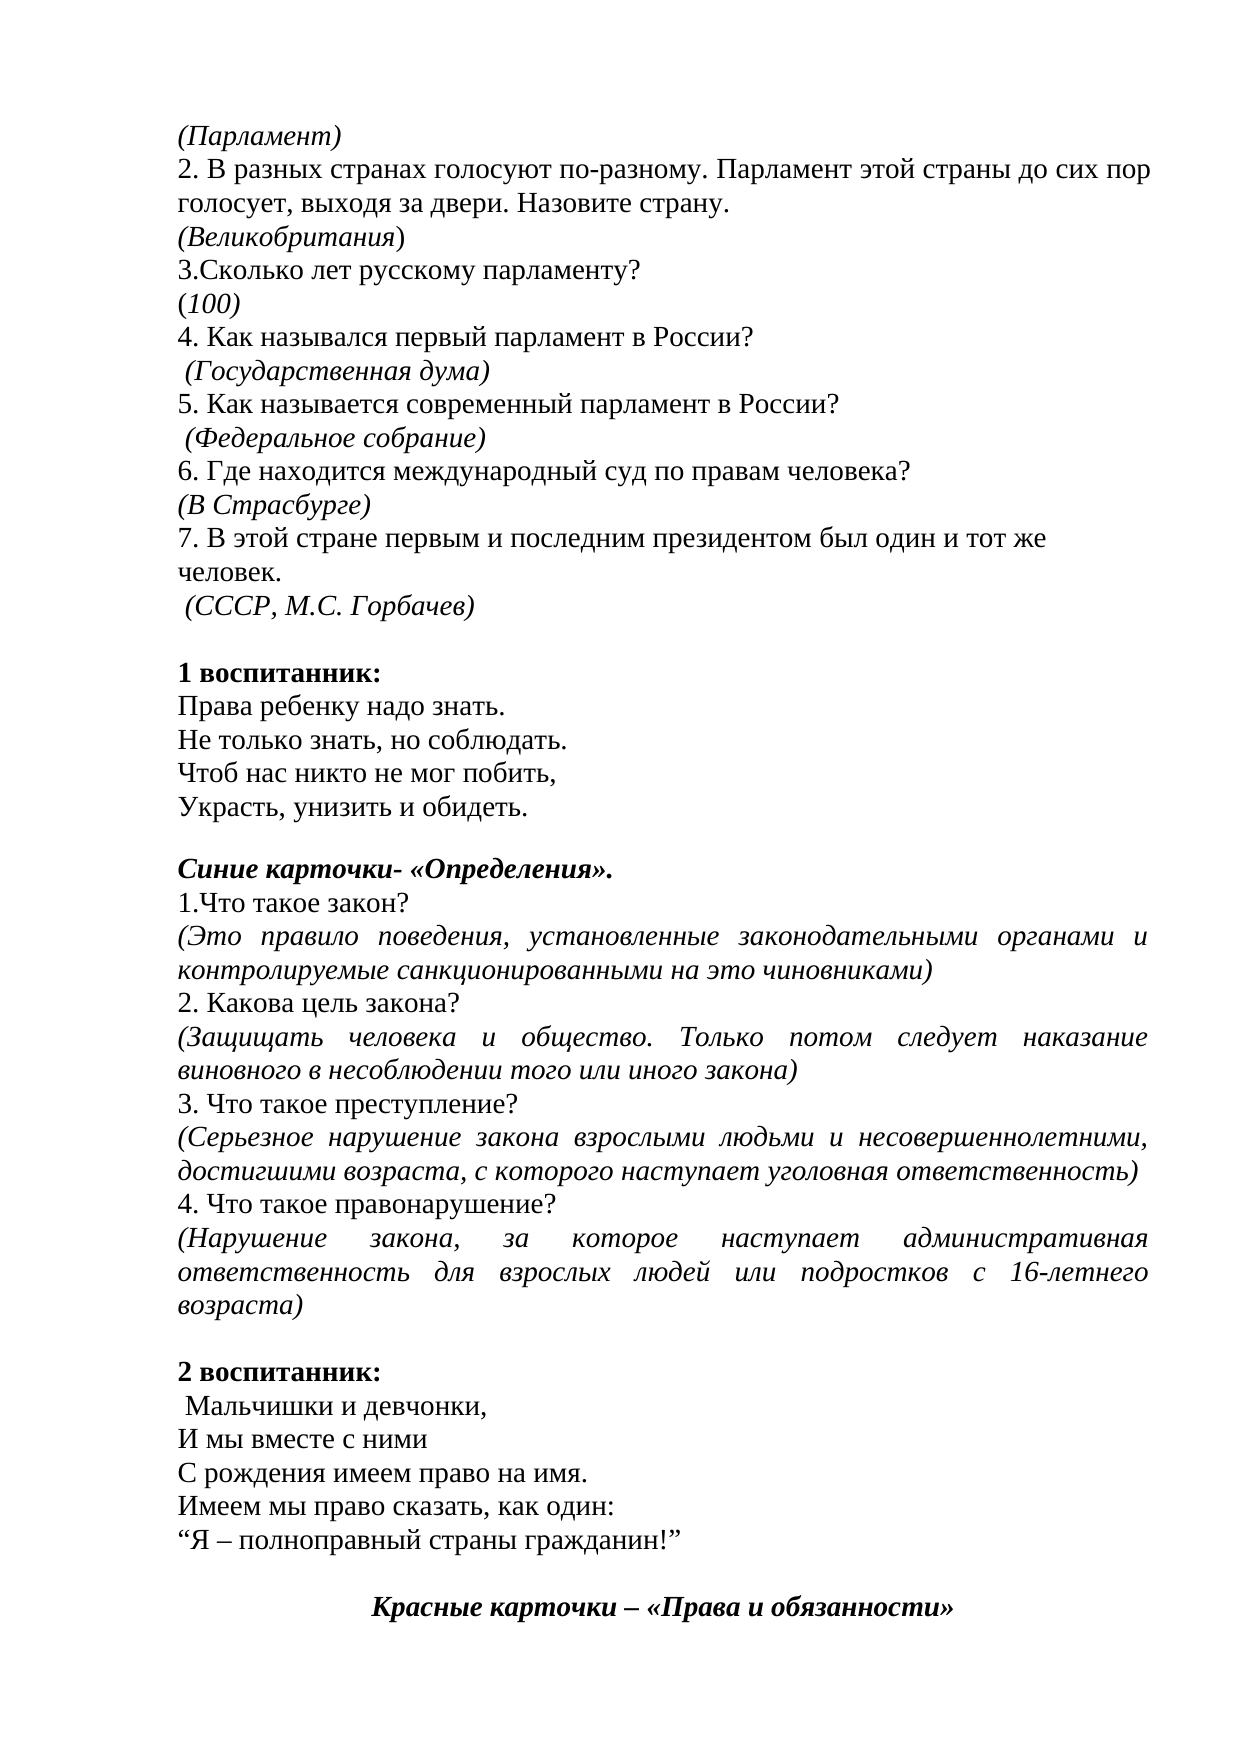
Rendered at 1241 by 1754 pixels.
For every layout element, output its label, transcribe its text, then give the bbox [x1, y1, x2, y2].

text (Это правило поведения, установленные законодательными органами и контролируемые санкционированными на это чиновниками) [177, 918, 1152, 985]
text 1.Что такое закон? [177, 885, 1152, 918]
text 7. В этой стране первым и последним президентом был один и тот же человек. [177, 521, 1152, 588]
text 5. Как называется современный парламент в России? [177, 386, 1152, 420]
text Синие карточки- «Определения». [177, 851, 1152, 885]
text Красные карточки – «Права и обязанности» [177, 1589, 1152, 1623]
text (Серьезное нарушение закона взрослыми людьми и несовершеннолетними, достигшими возраста, с которого наступает уголовная ответственность) [177, 1119, 1152, 1187]
text (В Страсбурге) [177, 487, 1152, 521]
text (Парламент) [177, 118, 1152, 152]
text Мальчишки и девчонки, И мы вместе с ними С рождения имеем право на имя. Имеем мы право сказать, как один: “Я – полноправный страны гражданин!” [177, 1388, 1152, 1556]
text 3.Сколько лет русскому парламенту? [177, 252, 1152, 286]
text 2. В разных странах голосуют по-разному. Парламент этой страны до сих пор голосует, выходя за двери. Назовите страну. [177, 152, 1152, 219]
text (Государственная дума) [177, 353, 1152, 386]
text (СССР, М.С. Горбачев) [177, 588, 1152, 621]
text 3. Что такое преступление? [177, 1086, 1152, 1119]
text Права ребенку надо знать. Не только знать, но соблюдать. [177, 688, 1152, 755]
text 6. Где находится международный суд по правам человека? [177, 453, 1152, 487]
text 4. Что такое правонарушение? [177, 1187, 1152, 1220]
text 2. Какова цель закона? [177, 985, 1152, 1019]
text 1 воспитанник: [177, 655, 1152, 688]
text 2 воспитанник: [177, 1354, 1152, 1388]
text (Великобритания) [177, 219, 1152, 252]
text 4. Как назывался первый парламент в России? [177, 319, 1152, 353]
text (Защищать человека и общество. Только потом следует наказание виновного в несоблюдении того или иного закона) [177, 1019, 1152, 1086]
text Чтоб нас никто не мог побить, Украсть, унизить и обидеть. [177, 755, 1152, 851]
text (Федеральное собрание) [177, 420, 1152, 453]
text (100) [177, 286, 1152, 319]
text (Нарушение закона, за которое наступает административная ответственность для взрослых людей или подростков с 16-летнего возраста) [177, 1220, 1152, 1321]
